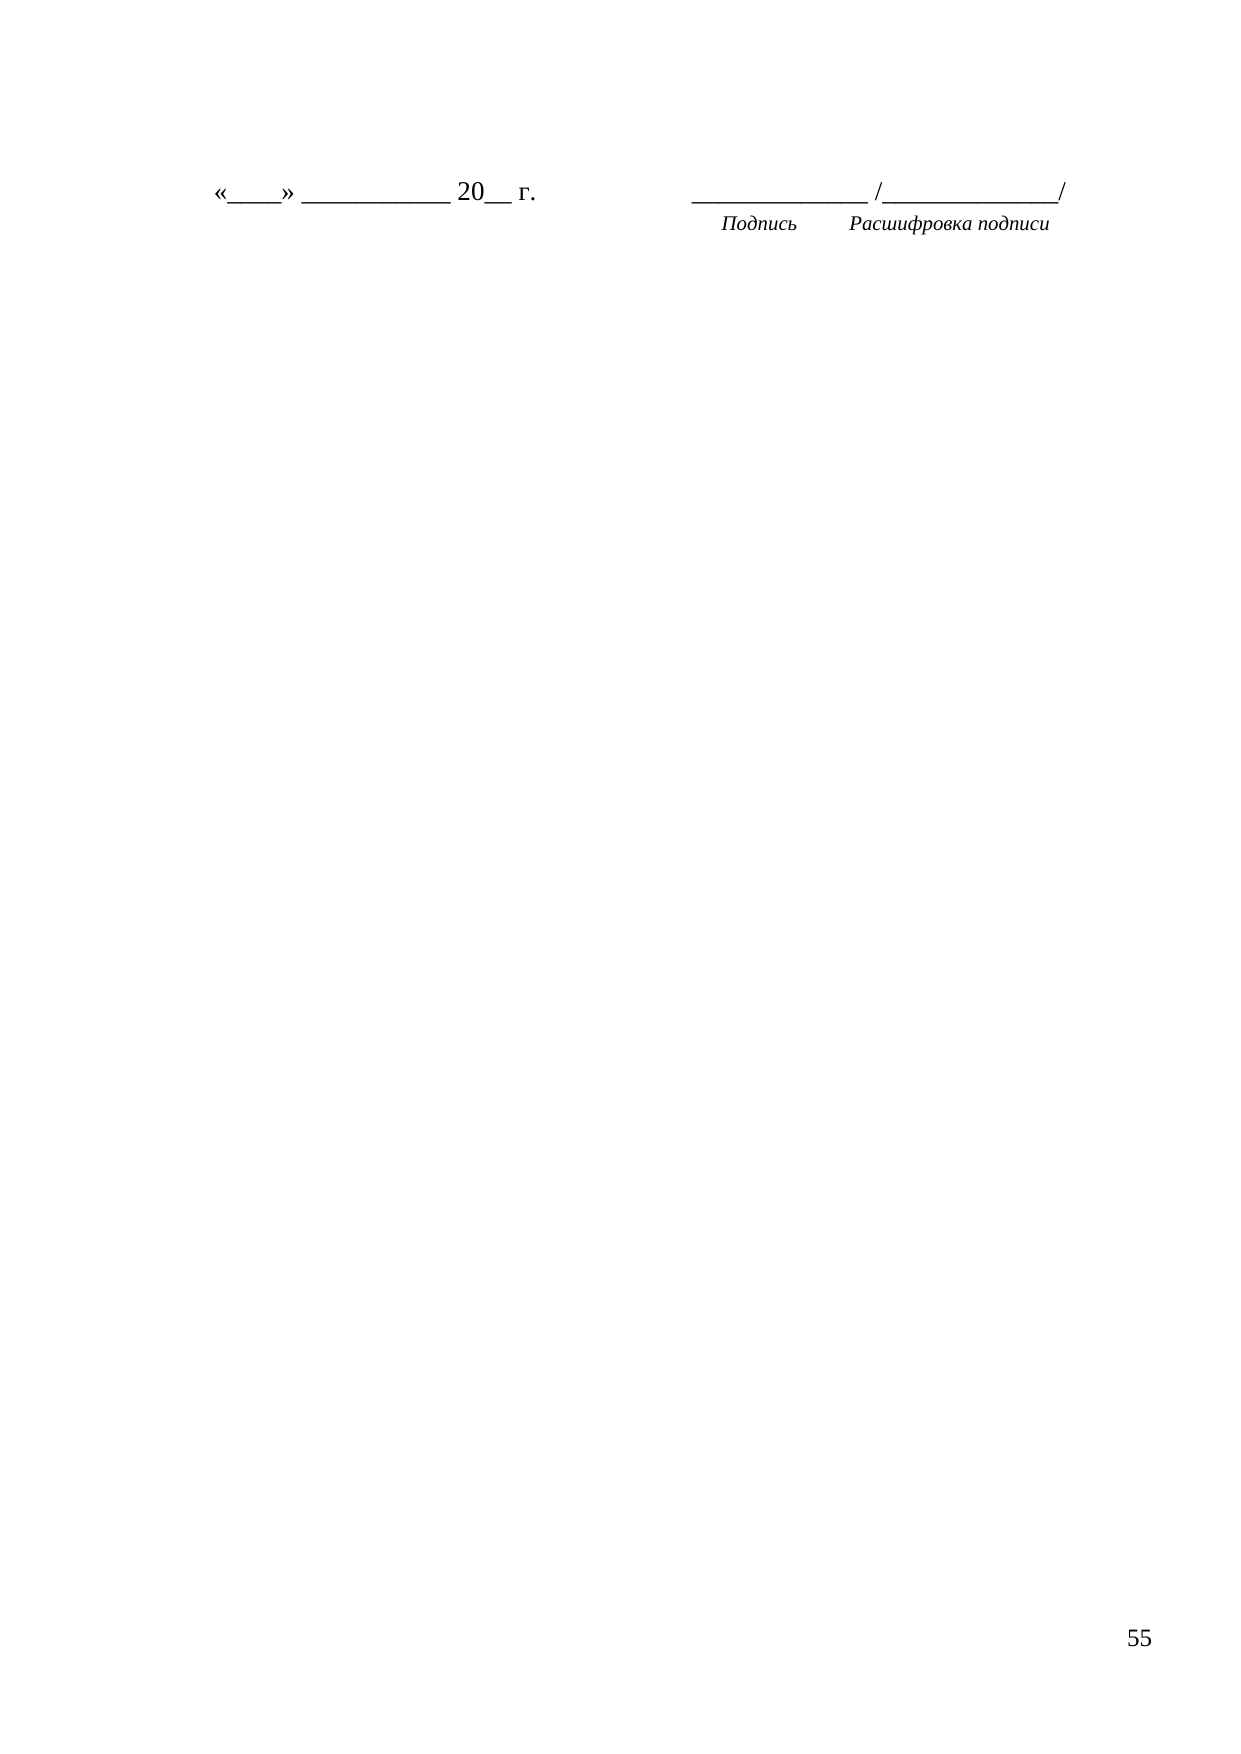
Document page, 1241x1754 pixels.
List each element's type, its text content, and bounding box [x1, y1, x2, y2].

text Подпись Расшифровка подписи [133, 211, 1152, 235]
text «____» ___________ 20__ г. _____________ /_____________/ [133, 175, 1152, 206]
